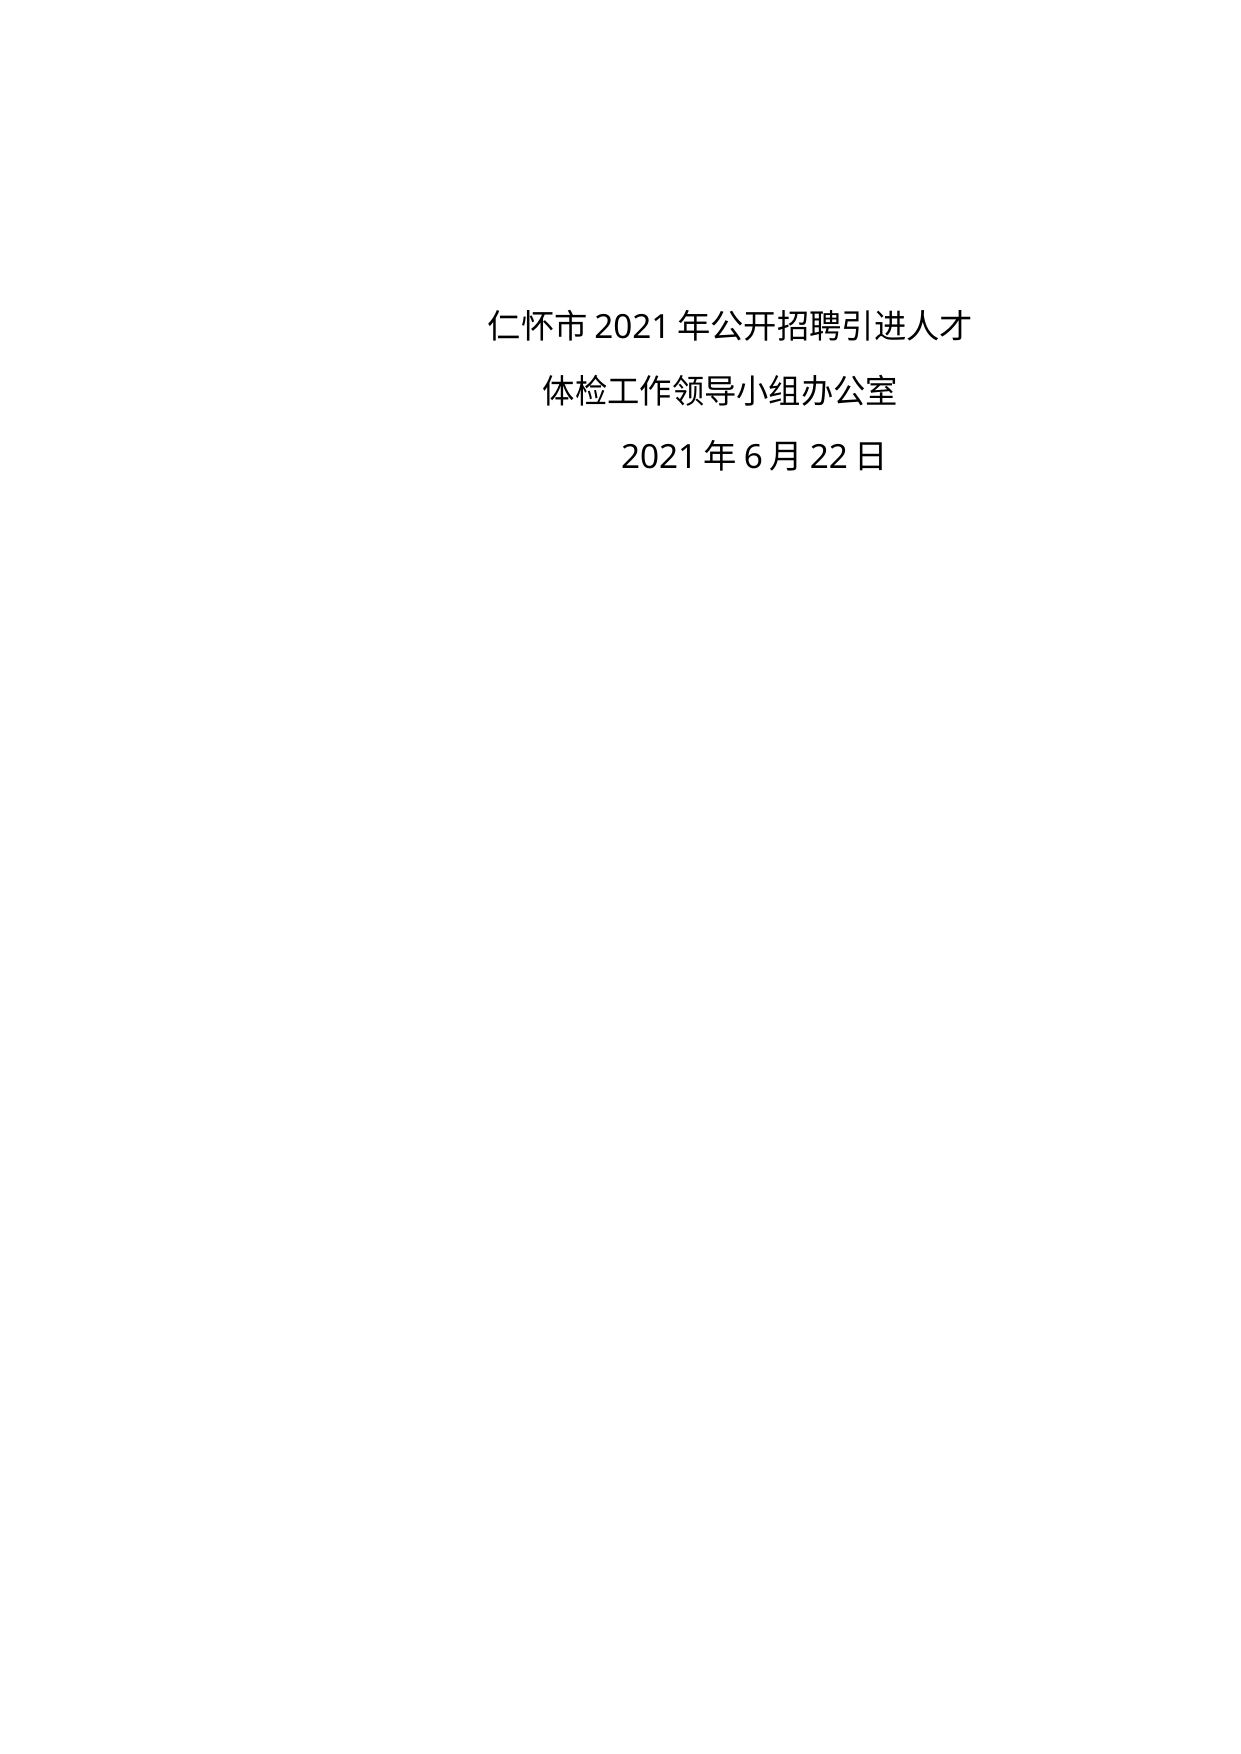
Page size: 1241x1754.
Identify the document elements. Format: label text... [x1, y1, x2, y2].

text 体检工作领导小组办公室 [187, 357, 1053, 422]
text 2021年6月22日 [187, 422, 1053, 487]
text 仁怀市2021年公开招聘引进人才 [187, 292, 1053, 357]
